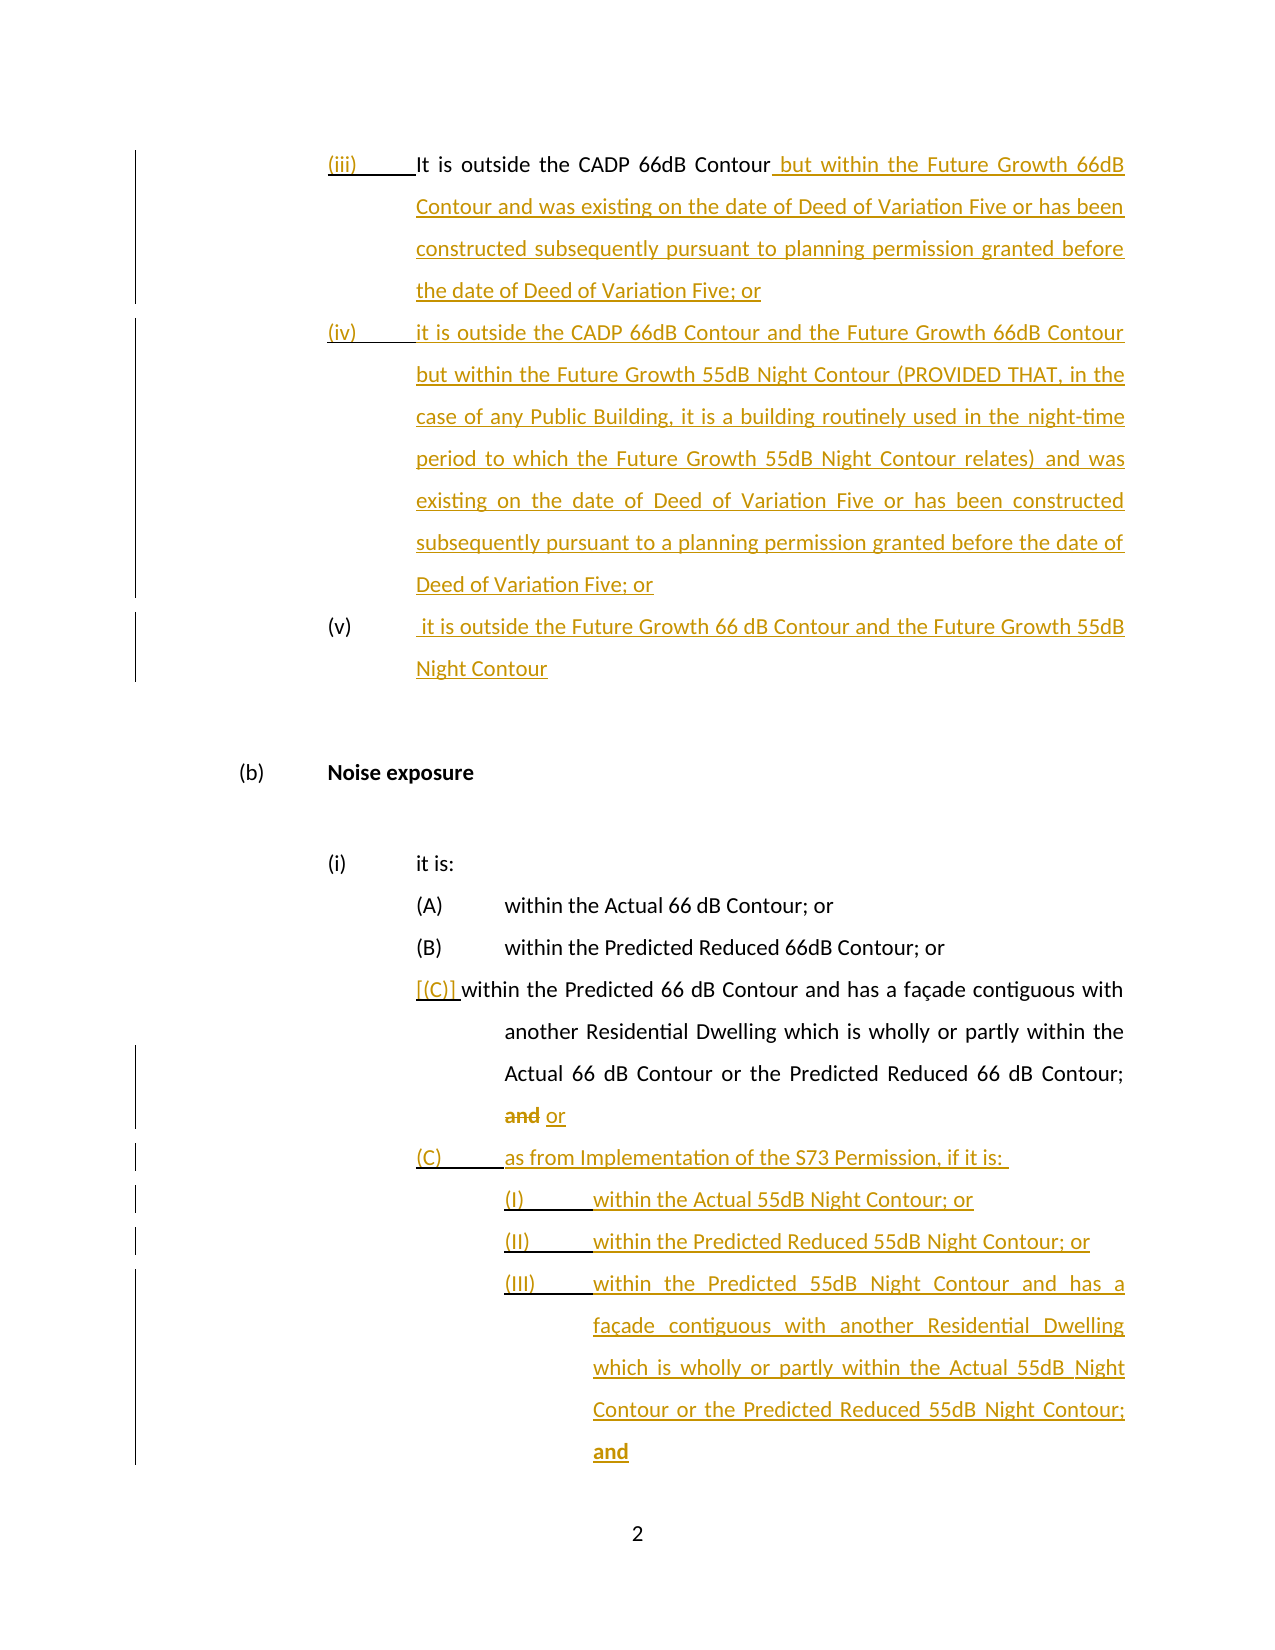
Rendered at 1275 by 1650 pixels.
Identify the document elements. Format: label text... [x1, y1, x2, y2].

list Noise exposure [238, 758, 1125, 787]
list within the Predicted Reduced 66dB Contour; or [416, 933, 1125, 961]
list within the Actual 66 dB Contour; or [416, 891, 1125, 919]
list it is: [327, 849, 1125, 877]
list It is outside the CADP 66dB Contour [327, 150, 1125, 304]
list within the Predicted 66 dB Contour and has a façade contiguous with another Residential Dwelling which is wholly or partly within the Actual 66 dB Contour or the Predicted Reduced 66 dB Contour; [416, 975, 1125, 1129]
